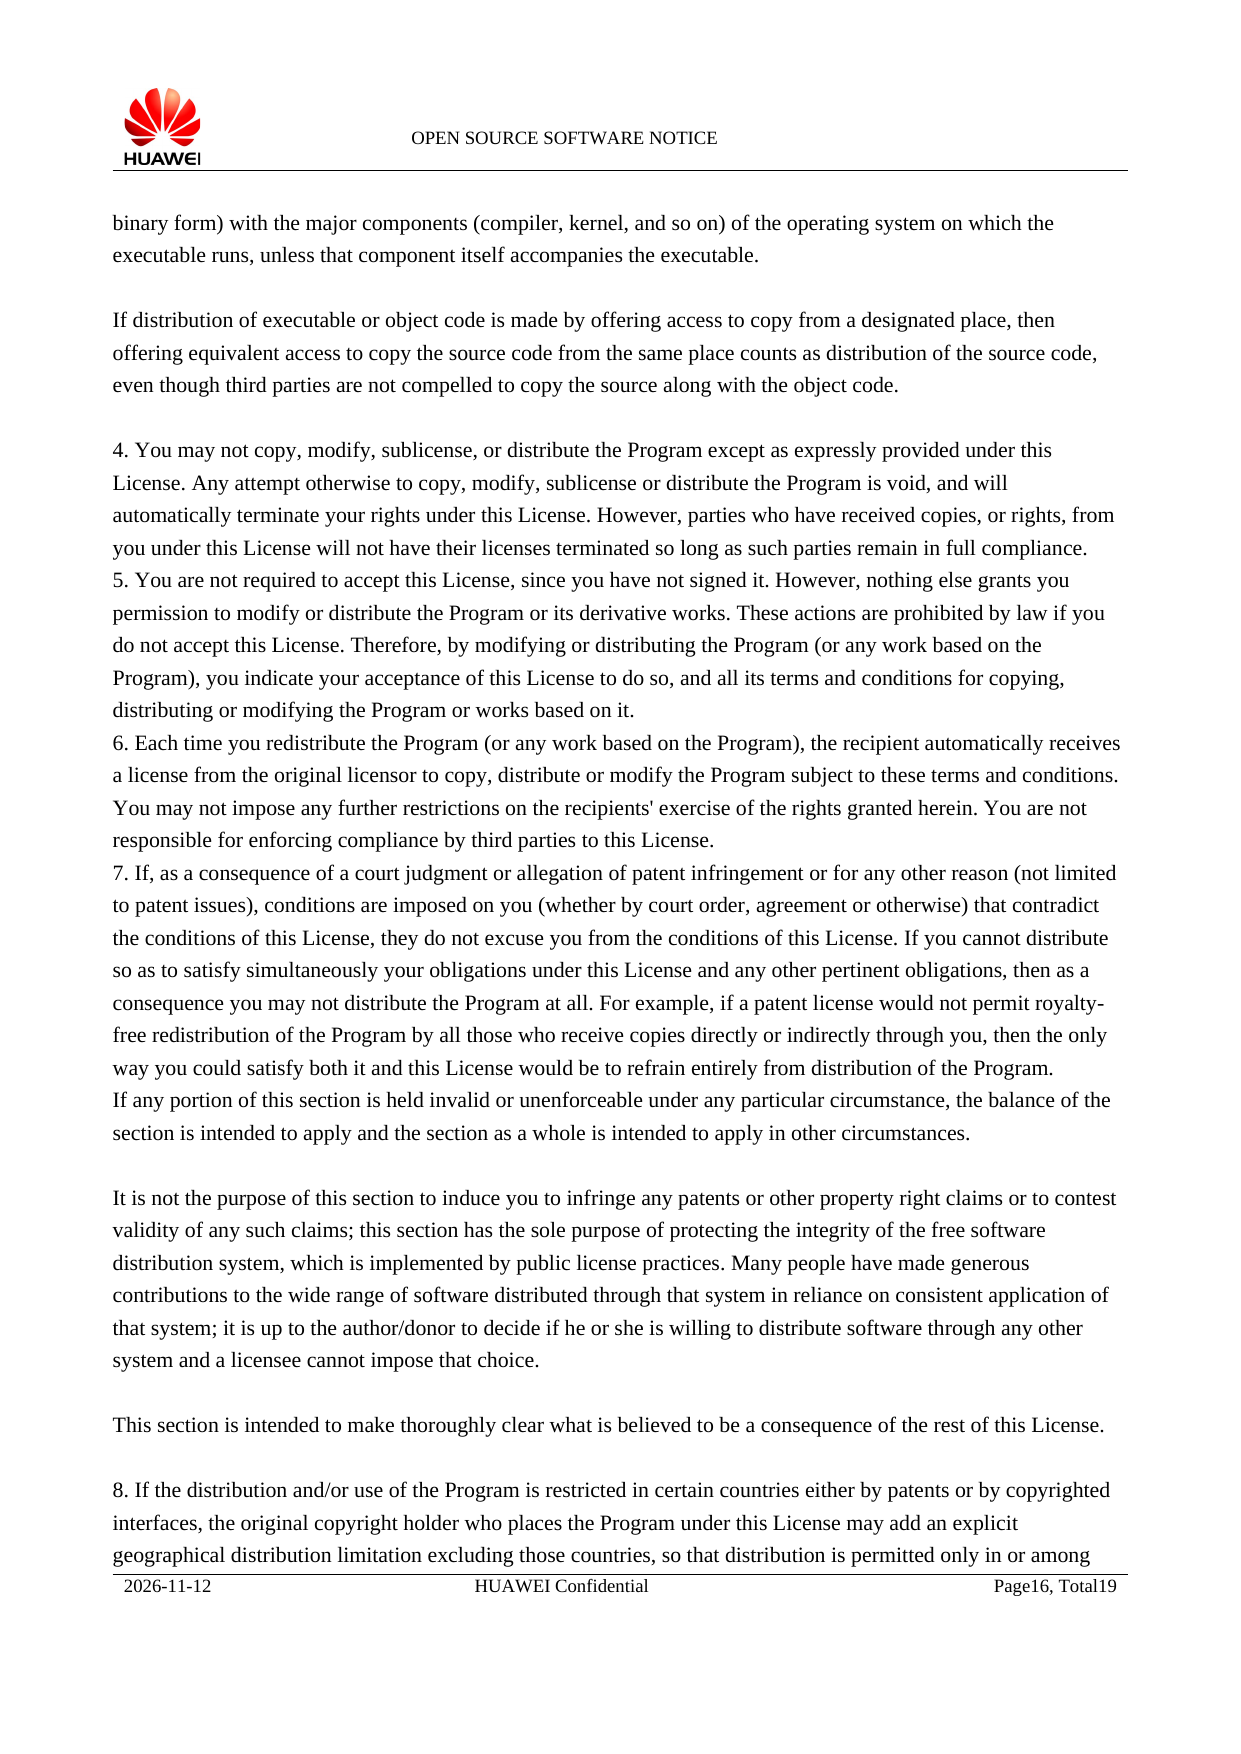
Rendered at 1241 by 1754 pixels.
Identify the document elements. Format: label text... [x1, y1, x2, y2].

picture [124, 88, 201, 165]
